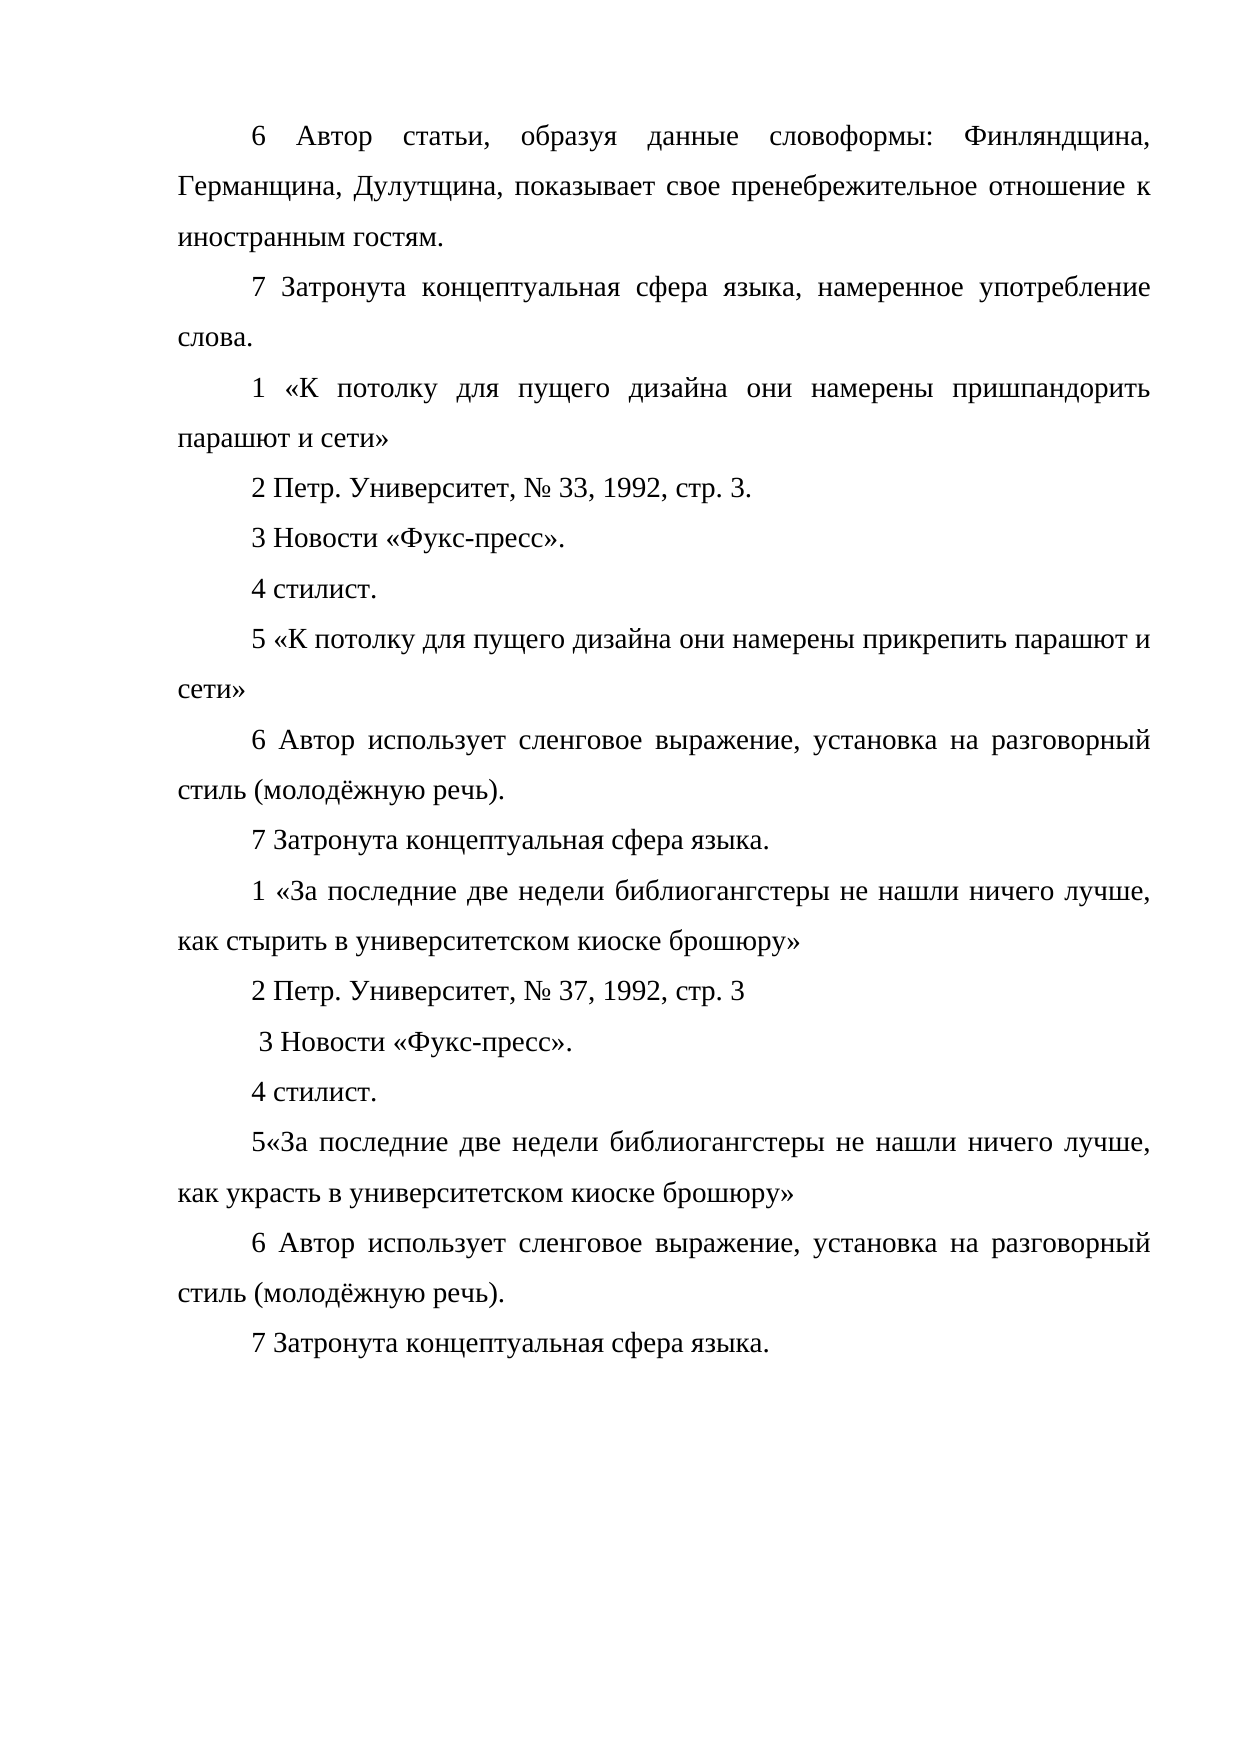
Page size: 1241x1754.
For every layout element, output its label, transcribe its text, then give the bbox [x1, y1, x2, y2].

text 1 «К потолку для пущего дизайна они намерены пришпандорить парашют и сети» [177, 370, 1152, 453]
text 6 Автор статьи, образуя данные словоформы: Финляндщина, Германщина, Дулутщина, показывает свое пренебрежительное отношение к иностранным гостям. [177, 118, 1152, 252]
text 5«За последние две недели библиогангстеры не нашли ничего лучше, как украсть в университетском киоске брошюру» [177, 1124, 1152, 1208]
text 7 Затронута концептуальная сфера языка. [177, 1326, 1152, 1359]
text 3 Новости «Фукс-пресс». [177, 1024, 1152, 1057]
text 6 Автор использует сленговое выражение, установка на разговорный стиль (молодёжную речь). [177, 1225, 1152, 1309]
text 1 «За последние две недели библиогангстеры не нашли ничего лучше, как стырить в университетском киоске брошюру» [177, 873, 1152, 957]
text 6 Автор использует сленговое выражение, установка на разговорный стиль (молодёжную речь). [177, 722, 1152, 806]
text 4 стилист. [177, 1074, 1152, 1108]
text 7 Затронута концептуальная сфера языка. [177, 822, 1152, 856]
text 5 «К потолку для пущего дизайна они намерены прикрепить парашют и сети» [177, 621, 1152, 705]
text 2 Петр. Университет, № 33, 1992, стр. 3. [177, 470, 1152, 504]
text 3 Новости «Фукс-пресс». [177, 521, 1152, 554]
text 4 стилист. [177, 571, 1152, 604]
text 7 Затронута концептуальная сфера языка, намеренное употребление слова. [177, 269, 1152, 353]
text 2 Петр. Университет, № 37, 1992, стр. 3 [177, 973, 1152, 1007]
